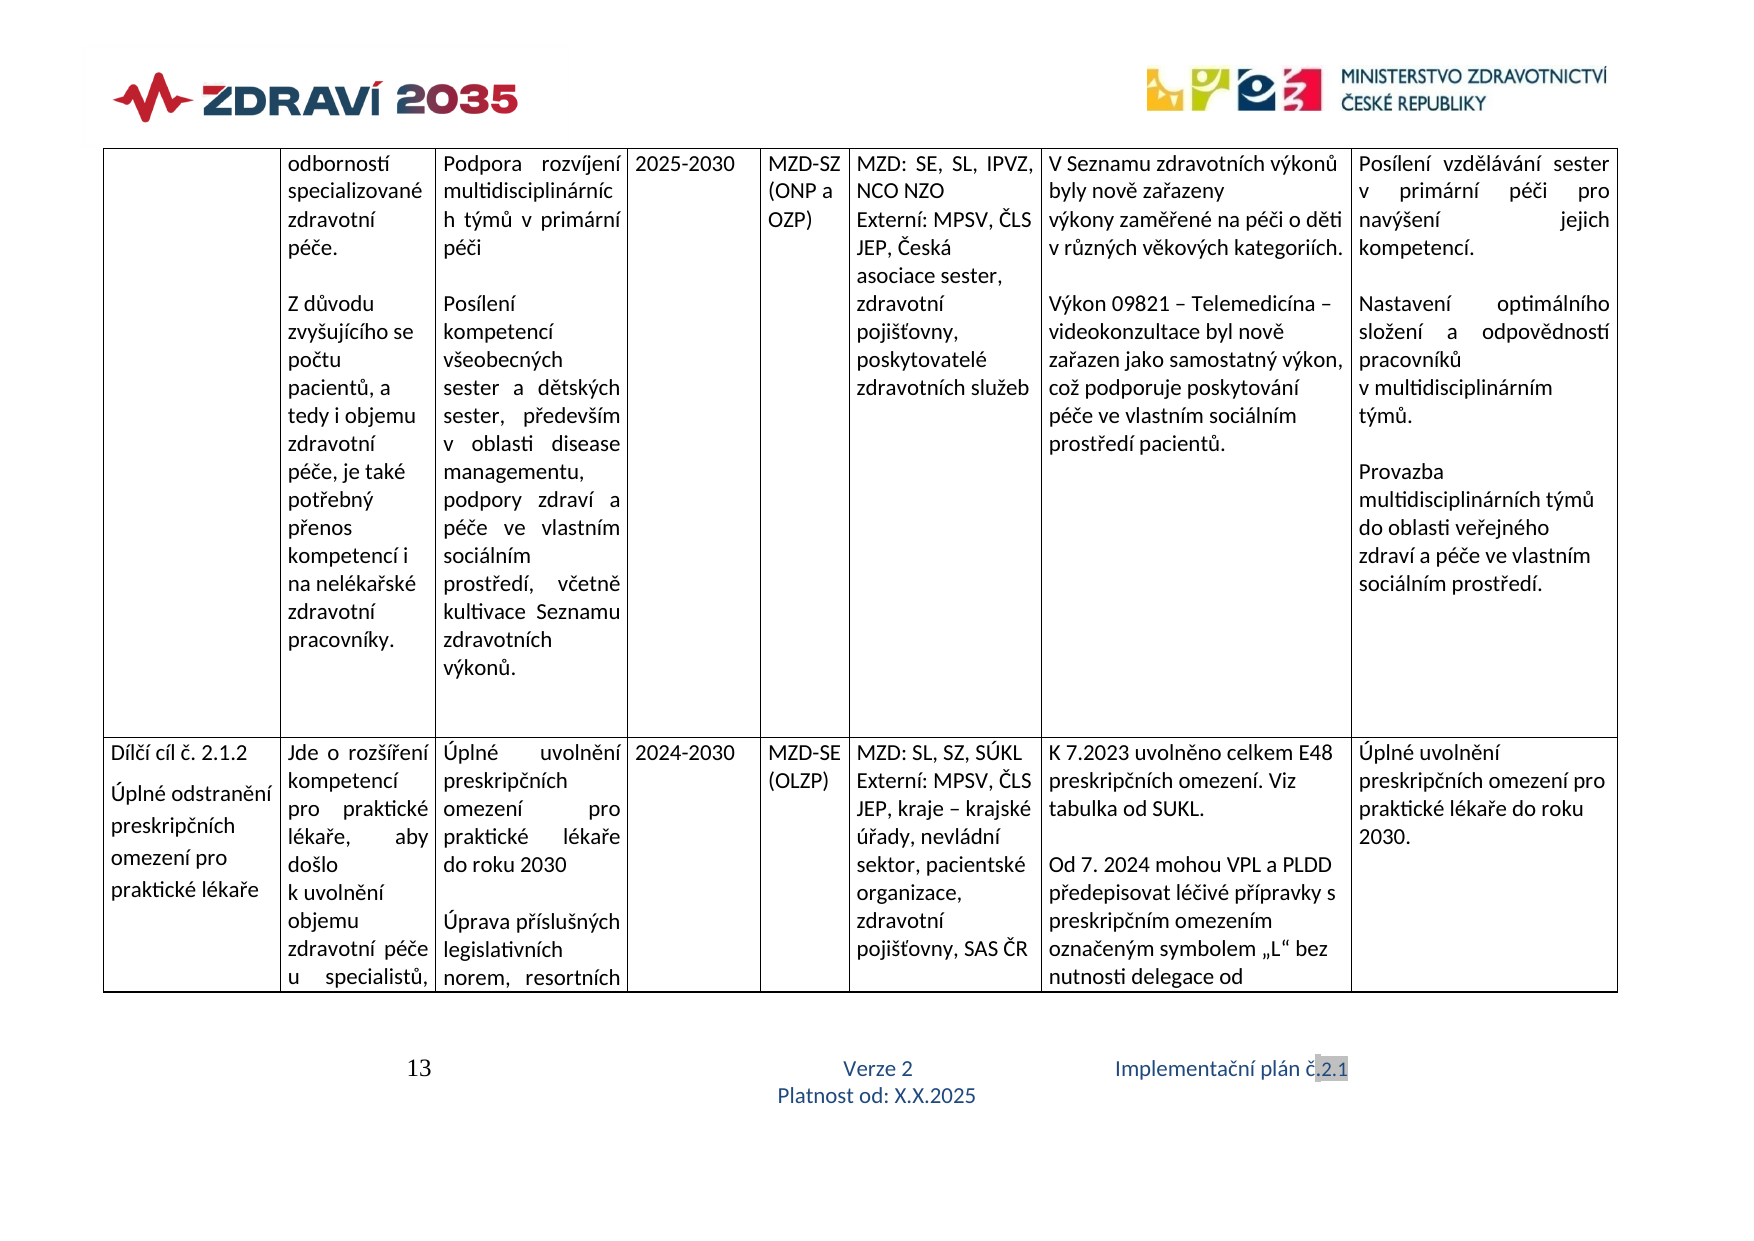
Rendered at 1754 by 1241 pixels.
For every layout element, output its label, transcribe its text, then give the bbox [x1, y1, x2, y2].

picture [81, 44, 571, 148]
table_cell MZD: SE, SL, IPVZ, NCO NZO Externí: MPSV, ČLS JEP, Česká asociace sester, zdravotní pojišťovny, poskytovatelé zdravotních služeb [850, 149, 1041, 737]
table_cell 2025-2030 [628, 149, 760, 737]
table_cell Podpora rozvíjení multidisciplinárních týmů v primární péči Posílení kompetencí všeobecných sester a dětských sester, především v oblasti disease managementu, podpory zdraví a péče ve vlastním sociálním prostředí, včetně kultivace Seznamu zdravotních výkonů. [436, 149, 627, 737]
table_cell MZD-SZ (ONP a OZP) [761, 149, 849, 737]
picture [1147, 65, 1607, 111]
table_cell MZD: SL, SZ, SÚKL Externí: MPSV, ČLS JEP, kraje – krajské úřady, nevládní sektor, pacientské organizace, zdravotní pojišťovny, SAS ČR [850, 738, 1041, 991]
table_cell 2024-2030 [628, 738, 760, 991]
table_cell Úplné uvolnění preskripčních omezení pro praktické lékaře do roku 2030. [1352, 738, 1617, 991]
table_cell Dílčí cíl č. 2.1.2 Úplné odstranění preskripčních omezení pro praktické lékaře [104, 738, 280, 991]
table_cell V Seznamu zdravotních výkonů byly nově zařazeny výkony zaměřené na péči o děti v různých věkových kategoriích. Výkon 09821 – Telemedicína – videokonzultace byl nově zařazen jako samostatný výkon, což podporuje poskytování péče ve vlastním sociálním prostředí pacientů. [1042, 149, 1351, 737]
table_cell MZD-SE (OLZP) [761, 738, 849, 991]
table_cell Posílení vzdělávání sester v primární péči pro navýšení jejich kompetencí. Nastavení optimálního složení a odpovědností pracovníků v multidisciplinárním týmů. Provazba multidisciplinárních týmů do oblasti veřejného zdraví a péče ve vlastním sociálním prostředí. [1352, 149, 1617, 737]
